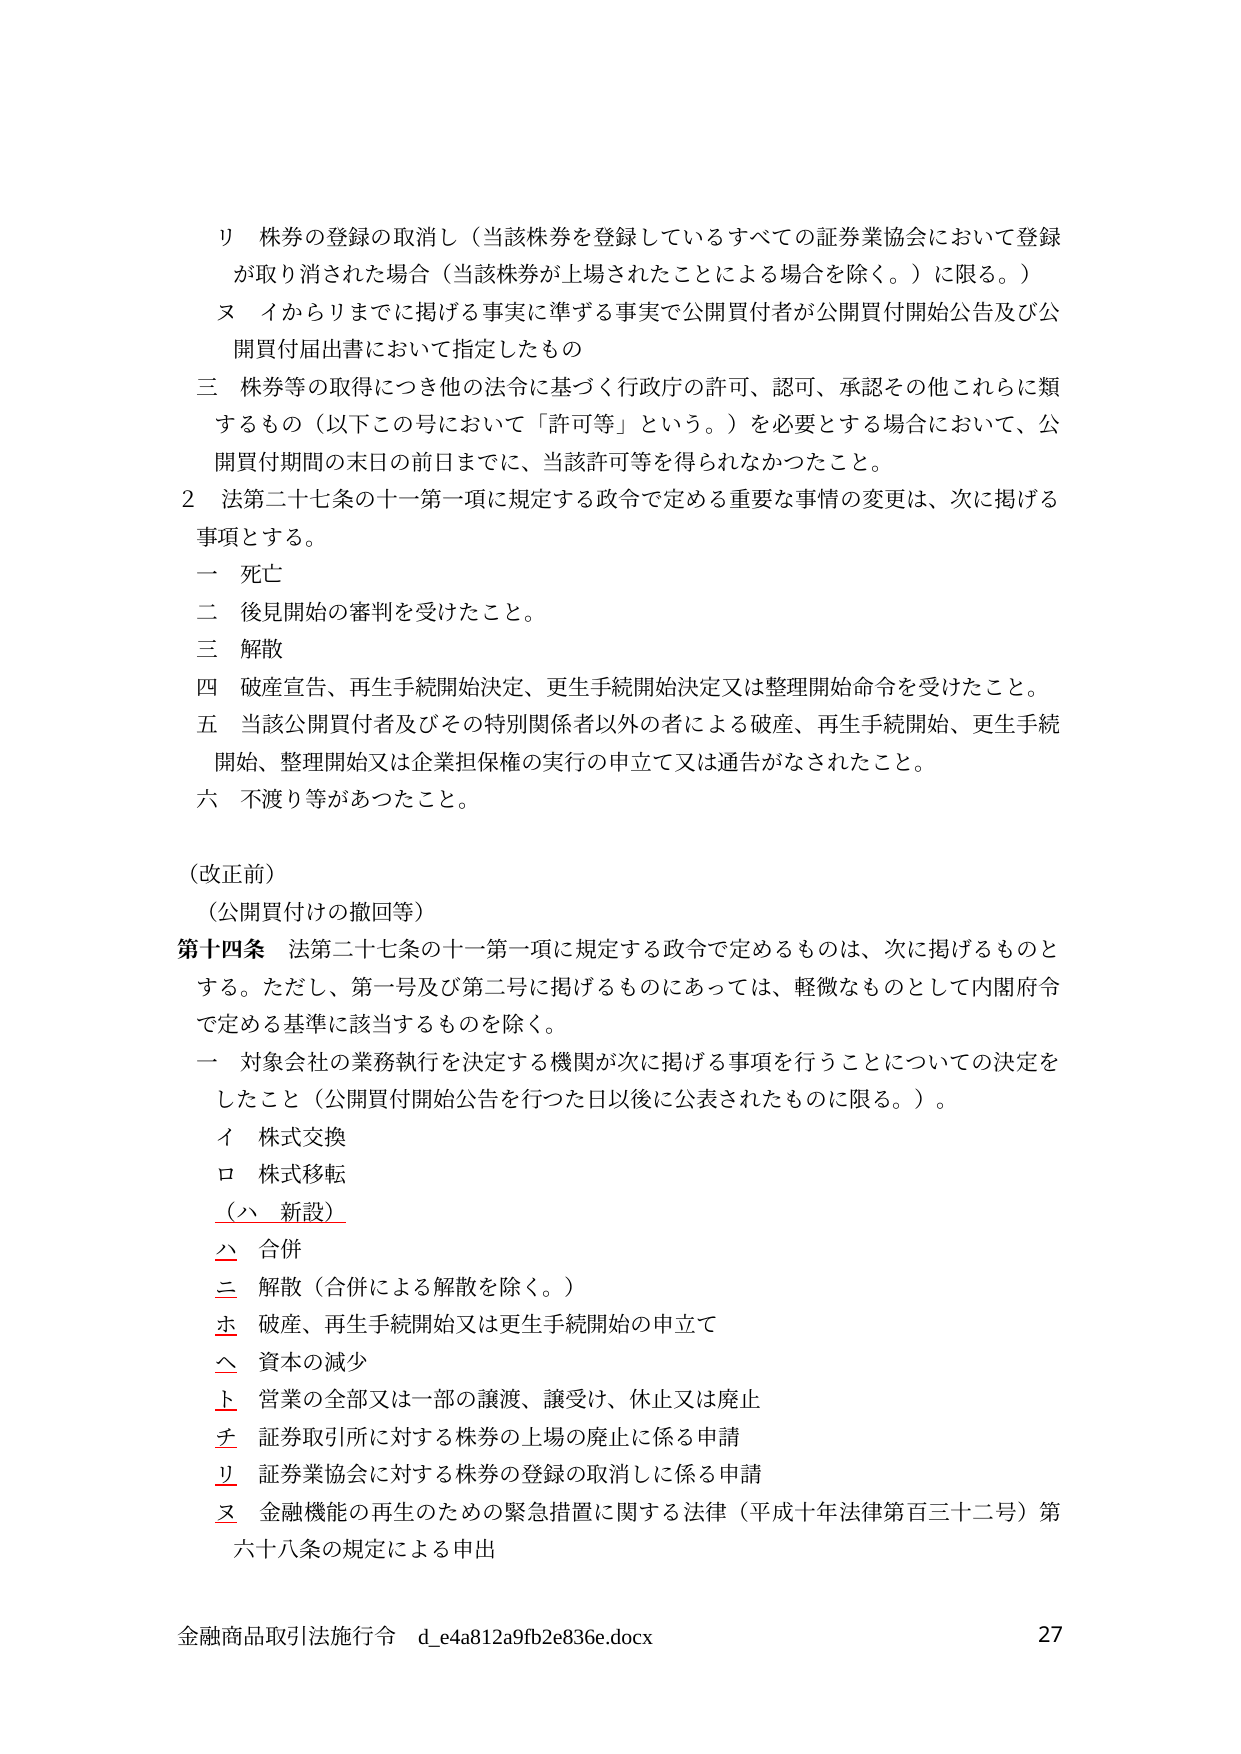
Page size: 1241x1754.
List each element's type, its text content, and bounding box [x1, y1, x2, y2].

text ２ 法第二十七条の十一第一項に規定する政令で定める重要な事情の変更は、次に掲げる事項とする。 [177, 479, 1063, 554]
text 一 死亡 [196, 554, 1063, 592]
text ヌ 金融機能の再生のための緊急措置に関する法律（平成十年法律第百三十二号）第六十八条の規定による申出 [215, 1492, 1063, 1567]
text ロ 株式移転 [215, 1154, 1063, 1192]
text ハ 合併 [215, 1229, 1063, 1267]
text 三 株券等の取得につき他の法令に基づく行政庁の許可、認可、承認その他これらに類するもの（以下この号において「許可等」という。）を必要とする場合において、公開買付期間の末日の前日までに、当該許可等を得られなかつたこと。 [196, 367, 1063, 479]
text （ハ 新設） [214, 1192, 1063, 1229]
text ヌ イからリまでに掲げる事実に準ずる事実で公開買付者が公開買付開始公告及び公開買付届出書において指定したもの [215, 292, 1063, 367]
text ホ 破産、再生手続開始又は更生手続開始の申立て [215, 1304, 1063, 1342]
text 二 後見開始の審判を受けたこと。 [196, 592, 1063, 629]
text 一 対象会社の業務執行を決定する機関が次に掲げる事項を行うことについての決定をしたこと（公開買付開始公告を行つた日以後に公表されたものに限る。）。 [196, 1042, 1063, 1117]
text 四 破産宣告、再生手続開始決定、更生手続開始決定又は整理開始命令を受けたこと。 [196, 667, 1063, 704]
text （公開買付けの撤回等） [196, 892, 1063, 929]
text ト 営業の全部又は一部の譲渡、譲受け、休止又は廃止 [215, 1379, 1063, 1417]
text 第十四条 法第二十七条の十一第一項に規定する政令で定めるものは、次に掲げるものとする。ただし、第一号及び第二号に掲げるものにあっては、軽微なものとして内閣府令で定める基準に該当するものを除く。 [177, 929, 1063, 1042]
text 三 解散 [196, 629, 1063, 667]
text ヘ 資本の減少 [215, 1342, 1063, 1379]
text （改正前） [177, 854, 1063, 892]
text リ 株券の登録の取消し（当該株券を登録しているすべての証券業協会において登録が取り消された場合（当該株券が上場されたことによる場合を除く。）に限る。） [215, 217, 1063, 292]
text 五 当該公開買付者及びその特別関係者以外の者による破産、再生手続開始、更生手続開始、整理開始又は企業担保権の実行の申立て又は通告がなされたこと。 [196, 704, 1063, 779]
text イ 株式交換 [215, 1117, 1063, 1154]
text リ 証券業協会に対する株券の登録の取消しに係る申請 [215, 1454, 1063, 1492]
text 六 不渡り等があつたこと。 [196, 779, 1063, 817]
text ニ 解散（合併による解散を除く。） [215, 1267, 1063, 1304]
text チ 証券取引所に対する株券の上場の廃止に係る申請 [215, 1417, 1063, 1454]
